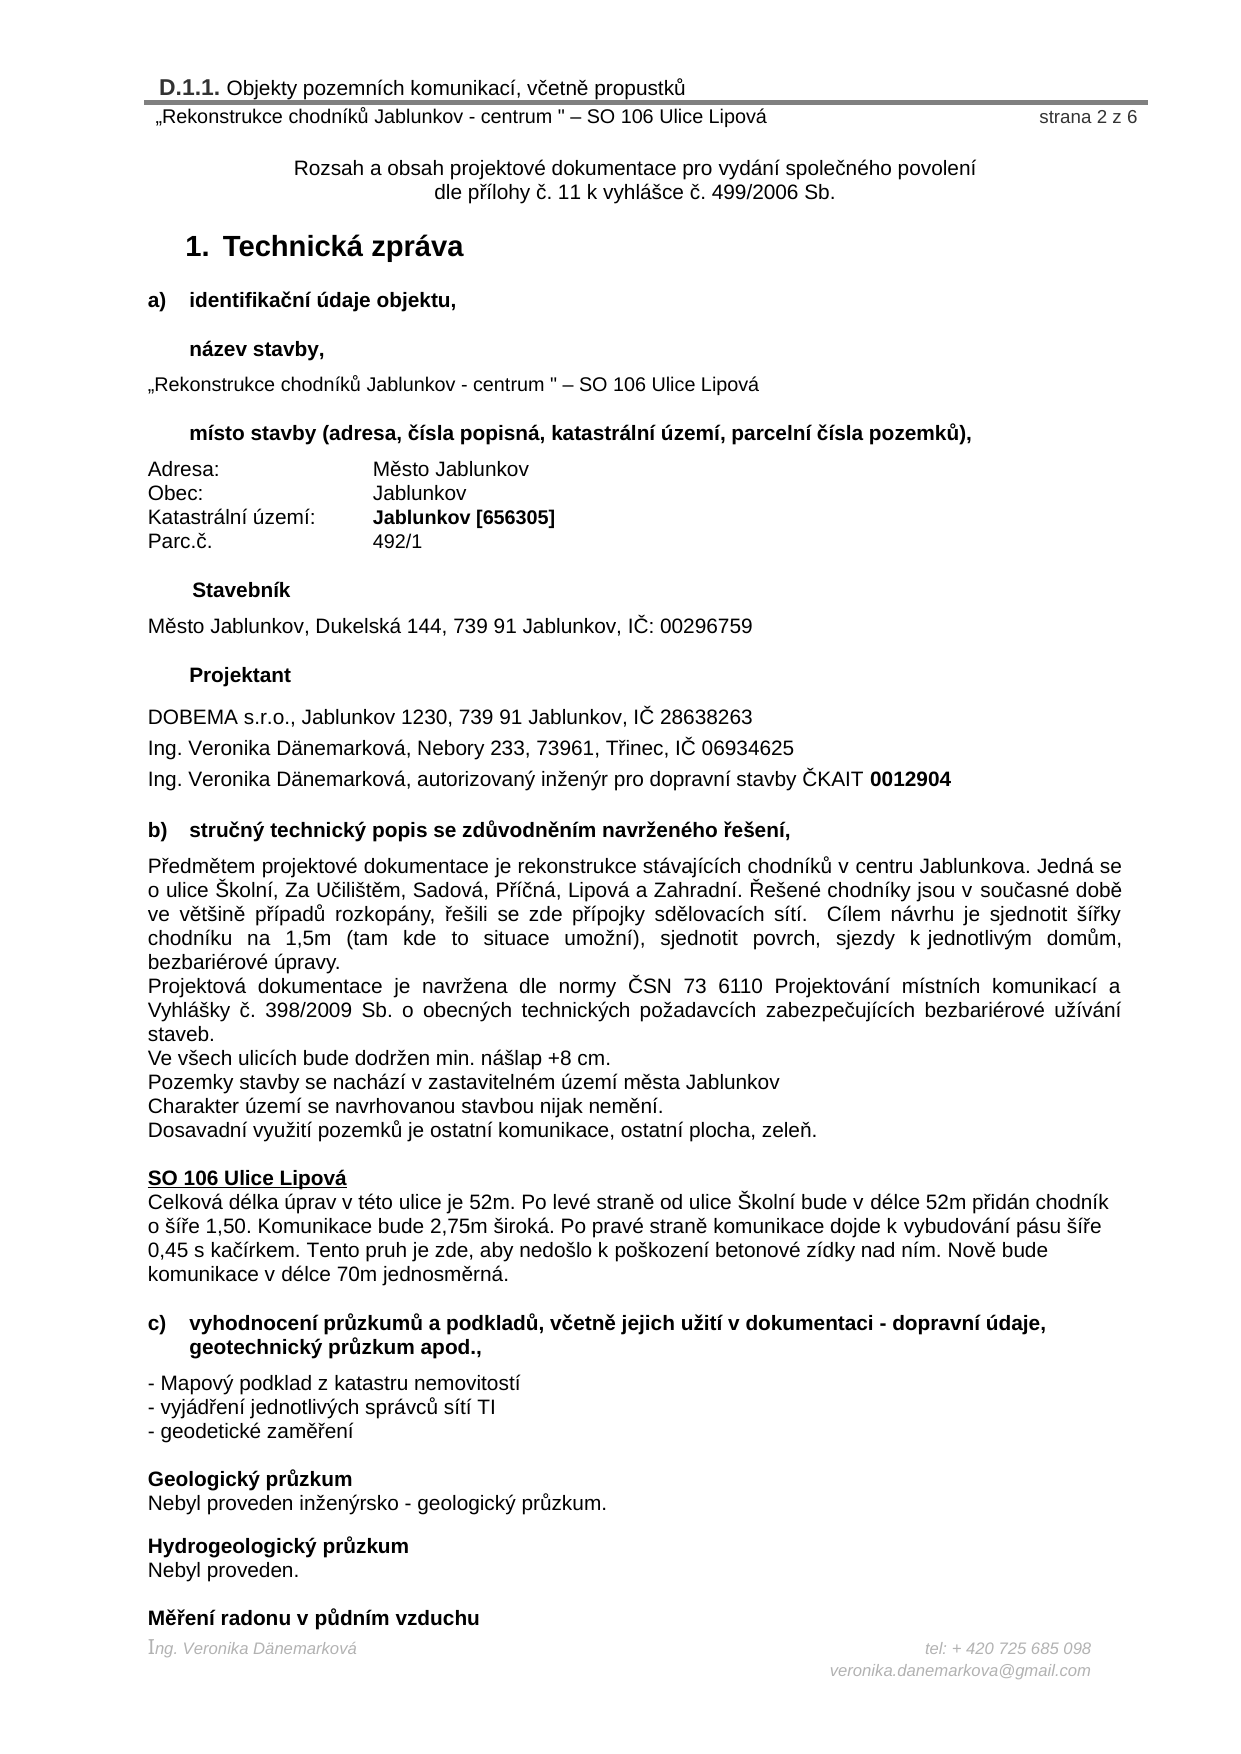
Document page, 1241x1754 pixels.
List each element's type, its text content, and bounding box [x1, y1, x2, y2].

subtitle vyhodnocení průzkumů a podkladů, včetně jejich užití v dokumentaci - dopravní údaje, geotechnický průzkum apod., [148, 1311, 1122, 1358]
text Charakter území se navrhovanou stavbou nijak nemění. [148, 1094, 1122, 1118]
text Dosavadní využití pozemků je ostatní komunikace, ostatní plocha, zeleň. [148, 1118, 1122, 1142]
text Katastrální území: Jablunkov [656305] [148, 505, 1122, 529]
text Ing. Veronika Dänemarková, Nebory 233, 73961, Třinec, IČ 06934625 [148, 731, 1122, 762]
subtitle Stavebník [192, 578, 1122, 602]
text Parc.č. 492/1 [148, 529, 1122, 553]
text Pozemky stavby se nachází v zastavitelném území města Jablunkov [148, 1070, 1122, 1094]
subtitle Projektant [189, 663, 1122, 687]
text Adresa: Město Jablunkov [148, 457, 1122, 481]
text - vyjádření jednotlivých správců sítí TI [148, 1395, 1122, 1419]
text Nebyl proveden inženýrsko - geologický průzkum. [148, 1491, 1122, 1515]
text Obec: Jablunkov [148, 481, 1122, 505]
subtitle Technická zpráva [185, 229, 1122, 262]
text - geodetické zaměření [148, 1419, 1122, 1443]
text Geologický průzkum [148, 1467, 1122, 1491]
subtitle stručný technický popis se zdůvodněním navrženého řešení, [148, 818, 1122, 842]
subtitle identifikační údaje objektu, [148, 287, 1122, 311]
text Ing. Veronika Dänemarková, autorizovaný inženýr pro dopravní stavby ČKAIT 0012904 [148, 762, 1122, 793]
text Předmětem projektové dokumentace je rekonstrukce stávajících chodníků v centru Jablunkova. Jedná se o ulice Školní, Za Učilištěm, Sadová, Příčná, Lipová a Zahradní. Řešené chodníky jsou v současné době ve většině případů rozkopány, řešili se zde přípojky sdělovacích sítí. Cílem návrhu je sjednotit šířky chodníku na 1,5m (tam kde to situace umožní), sjednotit povrch, sjezdy k jednotlivým domům, bezbariérové úpravy. [148, 854, 1122, 974]
text Měření radonu v půdním vzduchu [148, 1606, 1122, 1630]
text Město Jablunkov, Dukelská 144, 739 91 Jablunkov, IČ: 00296759 [148, 614, 1122, 638]
text Projektová dokumentace je navržena dle normy ČSN 73 6110 Projektování místních komunikací a Vyhlášky č. 398/2009 Sb. o obecných technických požadavcích zabezpečujících bezbariérové užívání staveb. [148, 974, 1122, 1046]
text SO 106 Ulice Lipová [148, 1166, 1122, 1190]
subtitle název stavby, [189, 336, 1122, 360]
text Rozsah a obsah projektové dokumentace pro vydání společného povolení [148, 156, 1122, 180]
text DOBEMA s.r.o., Jablunkov 1230, 739 91 Jablunkov, IČ 28638263 [148, 700, 1122, 731]
text Nebyl proveden. [148, 1558, 1122, 1582]
text dle přílohy č. 11 k vyhlášce č. 499/2006 Sb. [148, 180, 1122, 204]
text - Mapový podklad z katastru nemovitostí [148, 1371, 1122, 1395]
text Ve všech ulicích bude dodržen min. nášlap +8 cm. [148, 1046, 1122, 1070]
subtitle místo stavby (adresa, čísla popisná, katastrální území, parcelní čísla pozemků), [189, 421, 1122, 444]
text „Rekonstrukce chodníků Jablunkov - centrum " – SO 106 Ulice Lipová [148, 373, 1122, 396]
text Hydrogeologický průzkum [148, 1534, 1122, 1558]
